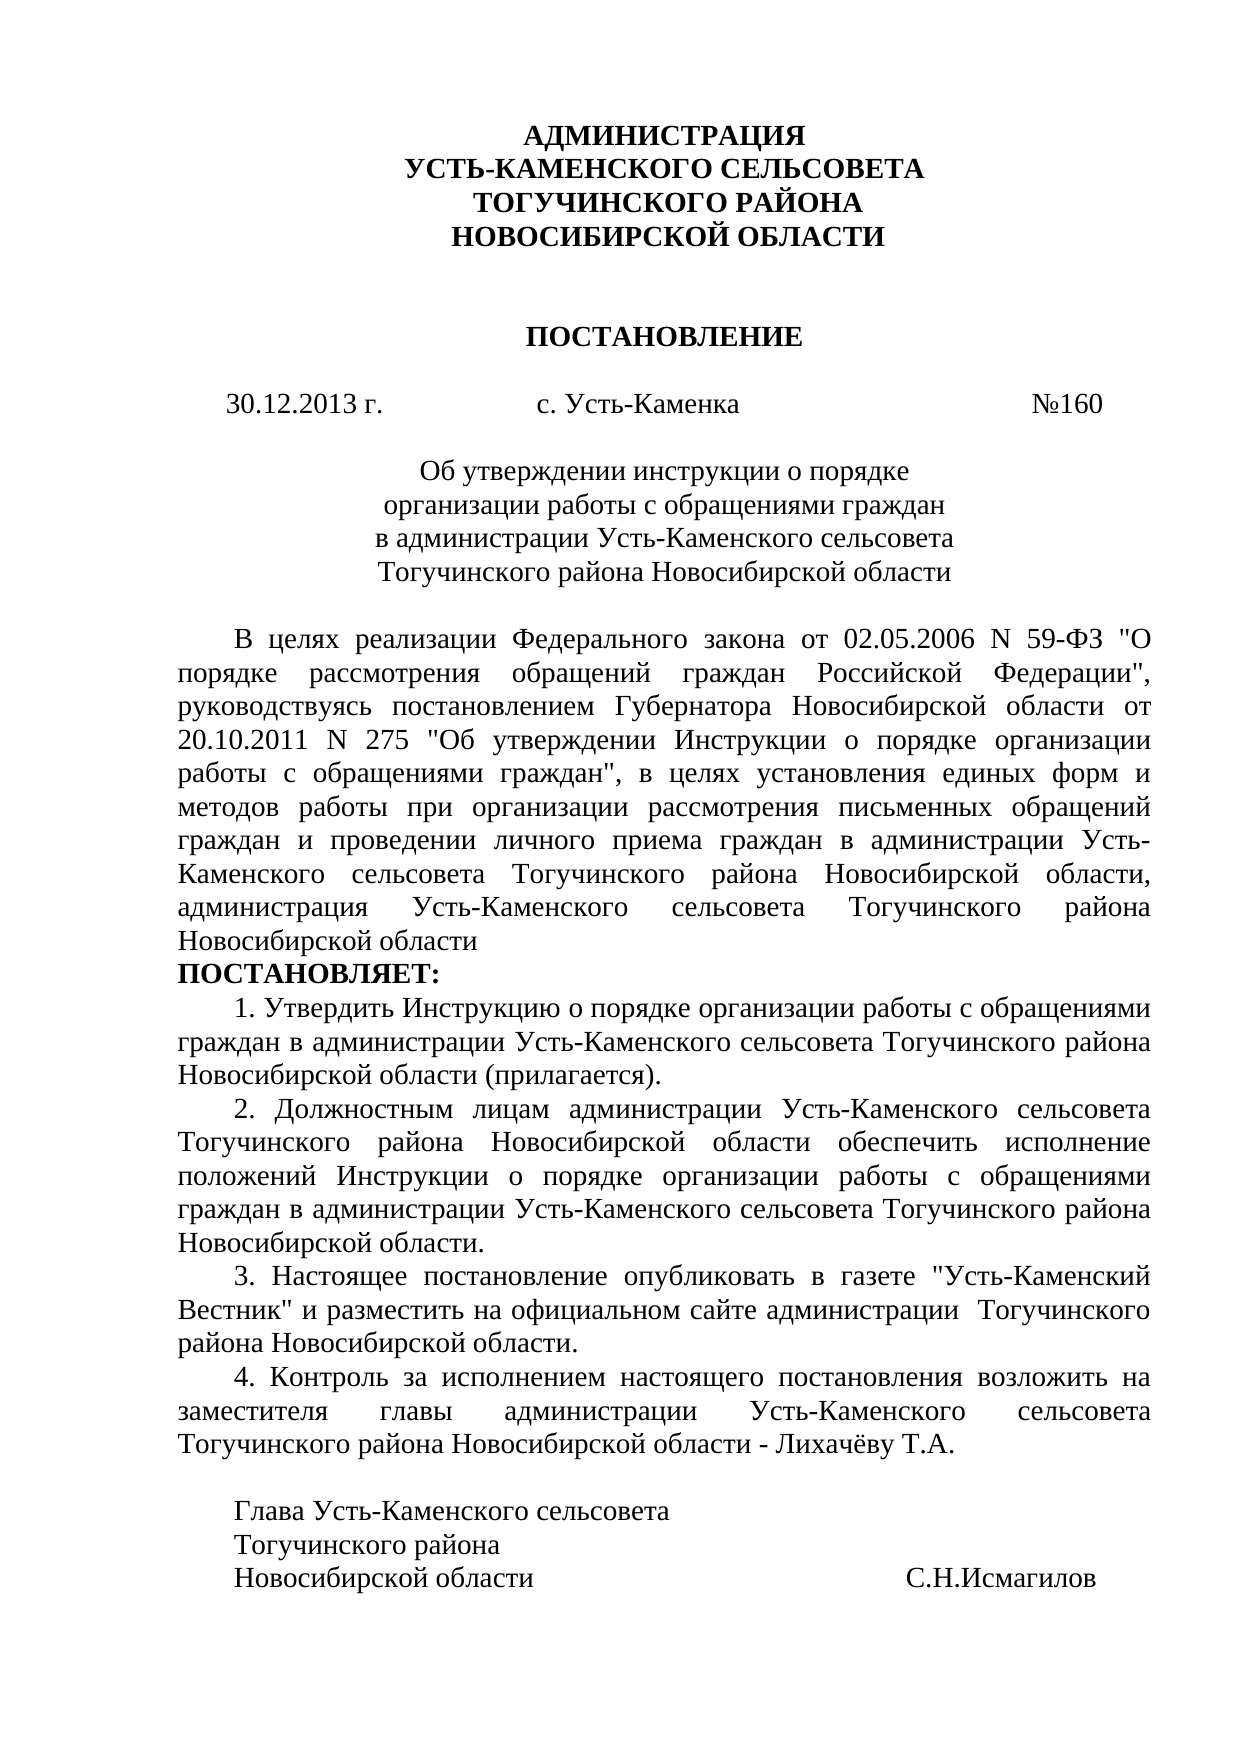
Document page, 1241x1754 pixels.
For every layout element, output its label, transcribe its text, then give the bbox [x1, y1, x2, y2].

text 1. Утвердить Инструкцию о порядке организации работы с обращениями граждан в администрации Усть-Каменского сельсовета Тогучинского района Новосибирской области (прилагается). [177, 990, 1152, 1091]
text Тогучинского района [177, 1527, 1152, 1560]
text Об утверждении инструкции о порядке [177, 453, 1152, 487]
text АДМИНИСТРАЦИЯ [177, 118, 1152, 152]
text ПОСТАНОВЛЯЕТ: [177, 957, 1152, 990]
text Глава Усть-Каменского сельсовета [177, 1493, 1152, 1527]
text ТОГУЧИНСКОГО РАЙОНА [177, 185, 1152, 219]
text организации работы с обращениями граждан [177, 487, 1152, 521]
text 3. Настоящее постановление опубликовать в газете "Усть-Каменский Вестник" и разместить на официальном сайте администрации Тогучинского района Новосибирской области. [177, 1258, 1152, 1359]
text УСТЬ-КАМЕНСКОГО СЕЛЬСОВЕТА [177, 152, 1152, 185]
text 30.12.2013 г. с. Усть-Каменка №160 [177, 386, 1152, 420]
text Тогучинского района Новосибирской области [177, 554, 1152, 588]
text НОВОСИБИРСКОЙ ОБЛАСТИ [177, 219, 1152, 252]
text ПОСТАНОВЛЕНИЕ [177, 319, 1152, 353]
text в администрации Усть-Каменского сельсовета [177, 521, 1152, 554]
text В целях реализации Федерального закона от 02.05.2006 N 59-ФЗ "О порядке рассмотрения обращений граждан Российской Федерации", руководствуясь постановлением Губернатора Новосибирской области от 20.10.2011 N 275 "Об утверждении Инструкции о порядке организации работы с обращениями граждан", в целях установления единых форм и методов работы при организации рассмотрения письменных обращений граждан и проведении личного приема граждан в администрации Усть-Каменского сельсовета Тогучинского района Новосибирской области, администрация Усть-Каменского сельсовета Тогучинского района Новосибирской области [177, 621, 1152, 957]
text 4. Контроль за исполнением настоящего постановления возложить на заместителя главы администрации Усть-Каменского сельсовета Тогучинского района Новосибирской области - Лихачёву Т.А. [177, 1359, 1152, 1460]
text 2. Должностным лицам администрации Усть-Каменского сельсовета Тогучинского района Новосибирской области обеспечить исполнение положений Инструкции о порядке организации работы с обращениями граждан в администрации Усть-Каменского сельсовета Тогучинского района Новосибирской области. [177, 1091, 1152, 1258]
text Новосибирской области С.Н.Исмагилов [177, 1560, 1152, 1594]
